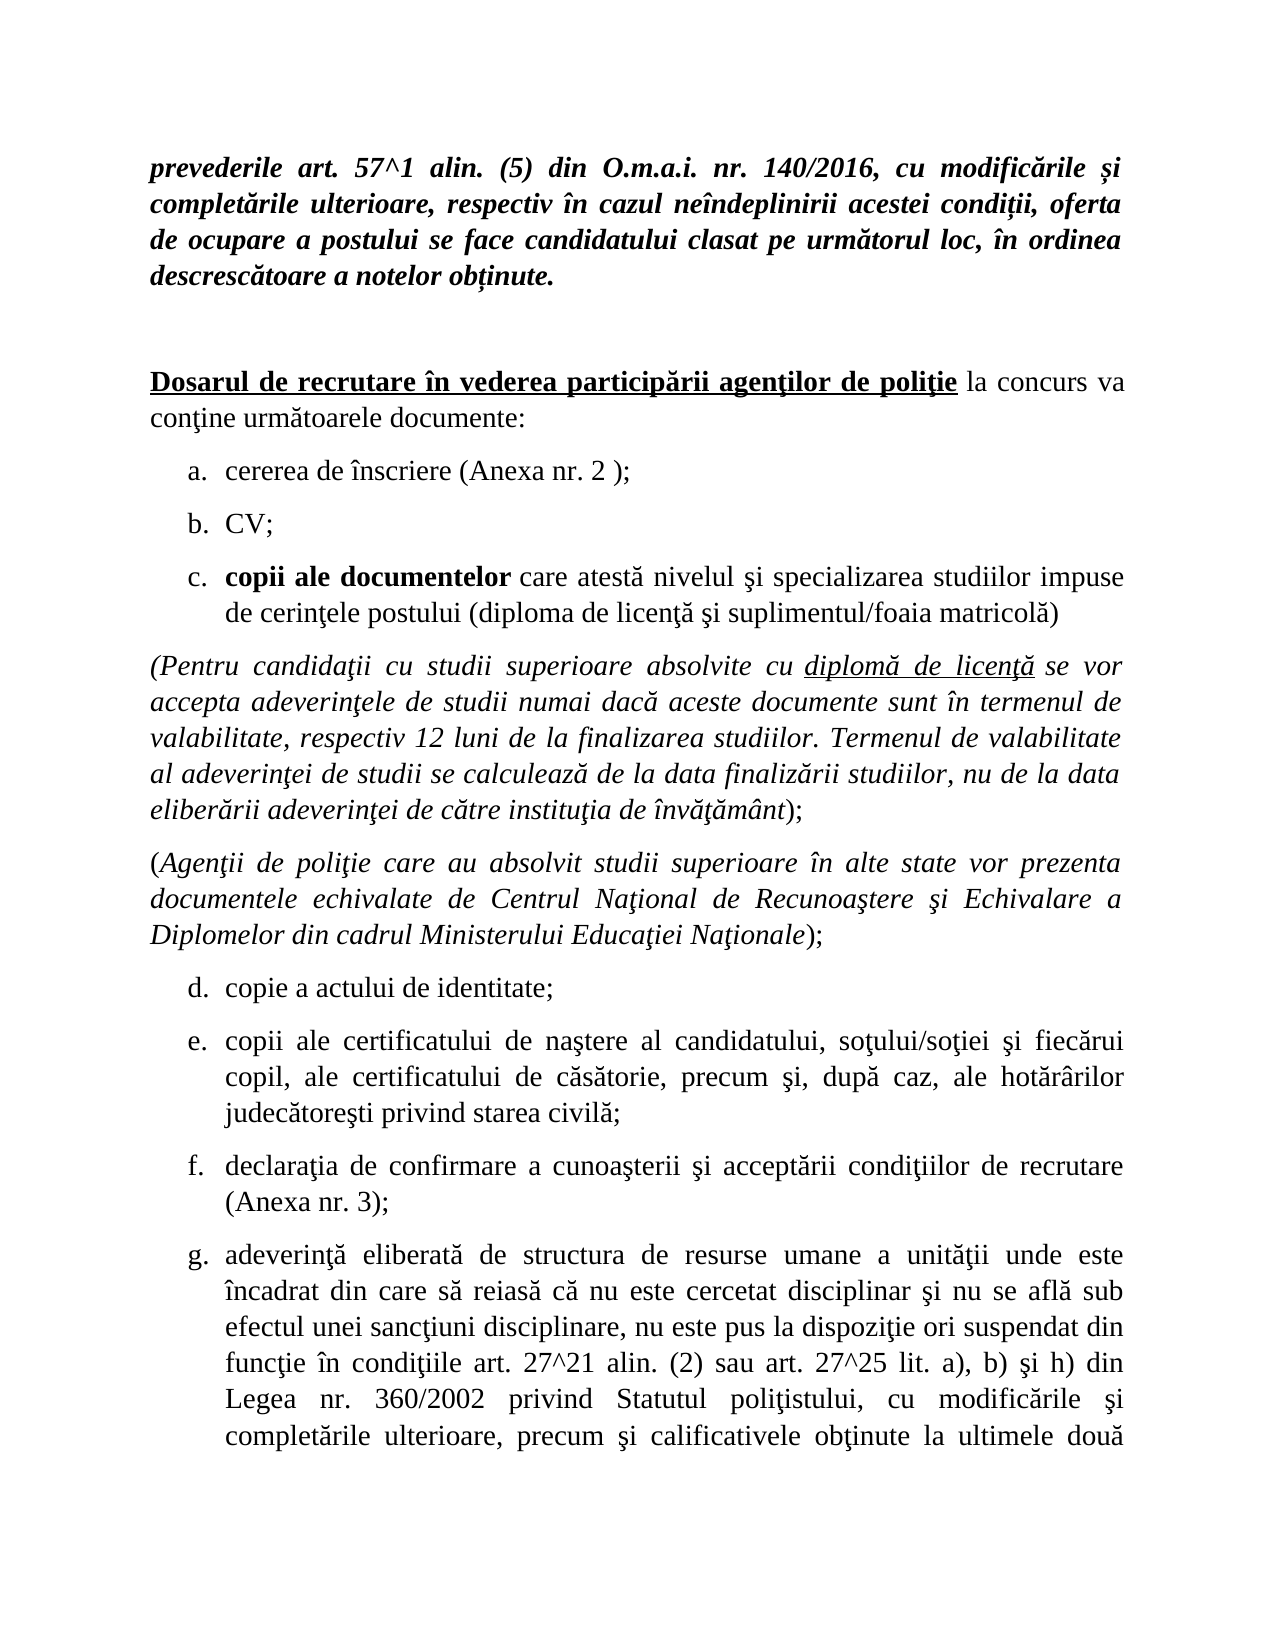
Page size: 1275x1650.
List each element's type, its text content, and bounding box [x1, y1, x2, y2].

text Dosarul de recrutare în vederea participării agenţilor de poliţie la concurs va conţine următoarele documente: [150, 364, 1125, 434]
list copie a actului de identitate; [187, 970, 1125, 1004]
list copii ale documentelor care atestă nivelul şi specializarea studiilor impuse de cerinţele postului (diploma de licenţă şi suplimentul/foaia matricolă) [187, 559, 1125, 628]
text (Pentru candidaţii cu studii superioare absolvite cu diplomă de licenţă se vor accepta adeverinţele de studii numai dacă aceste documente sunt în termenul de valabilitate, respectiv 12 luni de la finalizarea studiilor. Termenul de valabilitate al adeverinţei de studii se calculează de la data finalizării studiilor, nu de la data eliberării adeverinţei de către instituţia de învăţământ); [150, 648, 1125, 826]
list copii ale certificatului de naştere al candidatului, soţului/soţiei şi fiecărui copil, ale certificatului de căsătorie, precum şi, după caz, ale hotărârilor judecătoreşti privind starea civilă; [187, 1023, 1125, 1129]
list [187, 1237, 1125, 1451]
list cererea de înscriere (Anexa nr. 2 ); [187, 453, 1125, 487]
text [150, 150, 1125, 292]
text (Agenţii de poliţie care au absolvit studii superioare în alte state vor prezenta documentele echivalate de Centrul Naţional de Recunoaştere şi Echivalare a Diplomelor din cadrul Ministerului Educaţiei Naţionale); [150, 845, 1125, 951]
list declaraţia de confirmare a cunoaşterii şi acceptării condiţiilor de recrutare (Anexa nr. 3); [187, 1148, 1125, 1218]
list CV; [187, 506, 1125, 539]
